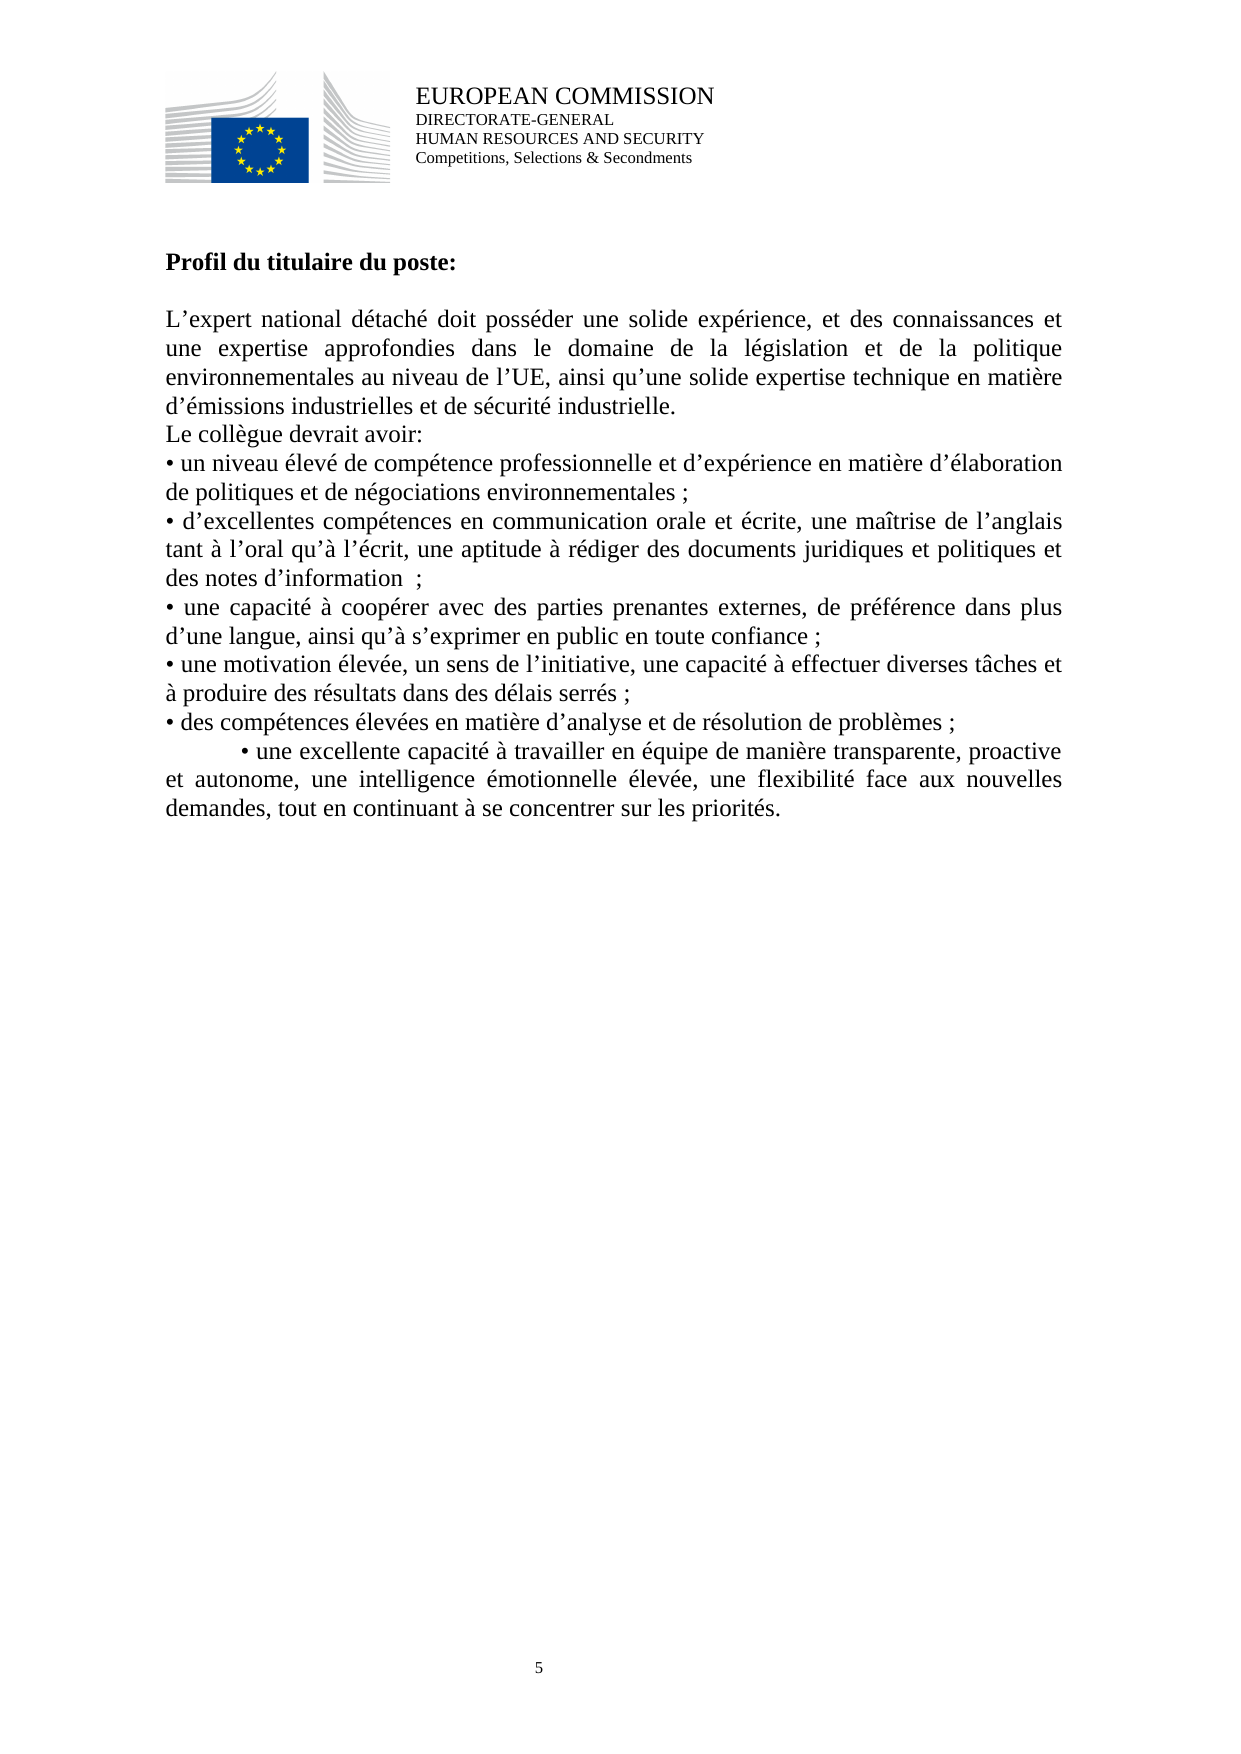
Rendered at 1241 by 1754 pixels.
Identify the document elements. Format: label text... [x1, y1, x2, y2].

text • une capacité à coopérer avec des parties prenantes externes, de préférence dans plus d’une langue, ainsi qu’à s’exprimer en public en toute confiance ; [165, 592, 1063, 649]
text Profil du titulaire du poste: [165, 247, 1063, 276]
text • un niveau élevé de compétence professionnelle et d’expérience en matière d’élaboration de politiques et de négociations environnementales ; [165, 448, 1063, 506]
text Le collègue devrait avoir: [165, 419, 1063, 448]
text • une excellente capacité à travailler en équipe de manière transparente, proactive et autonome, une intelligence émotionnelle élevée, une flexibilité face aux nouvelles demandes, tout en continuant à se concentrer sur les priorités. [165, 736, 1063, 822]
text • une motivation élevée, un sens de l’initiative, une capacité à effectuer diverses tâches et à produire des résultats dans des délais serrés ; [165, 649, 1063, 707]
text • d’excellentes compétences en communication orale et écrite, une maîtrise de l’anglais tant à l’oral qu’à l’écrit, une aptitude à rédiger des documents juridiques et politiques et des notes d’information ; [165, 506, 1063, 592]
picture [165, 71, 391, 183]
text • des compétences élevées en matière d’analyse et de résolution de problèmes ; [165, 707, 1063, 736]
text L’expert national détaché doit posséder une solide expérience, et des connaissances et une expertise approfondies dans le domaine de la législation et de la politique environnementales au niveau de l’UE, ainsi qu’une solide expertise technique en matière d’émissions industrielles et de sécurité industrielle. [165, 304, 1063, 419]
